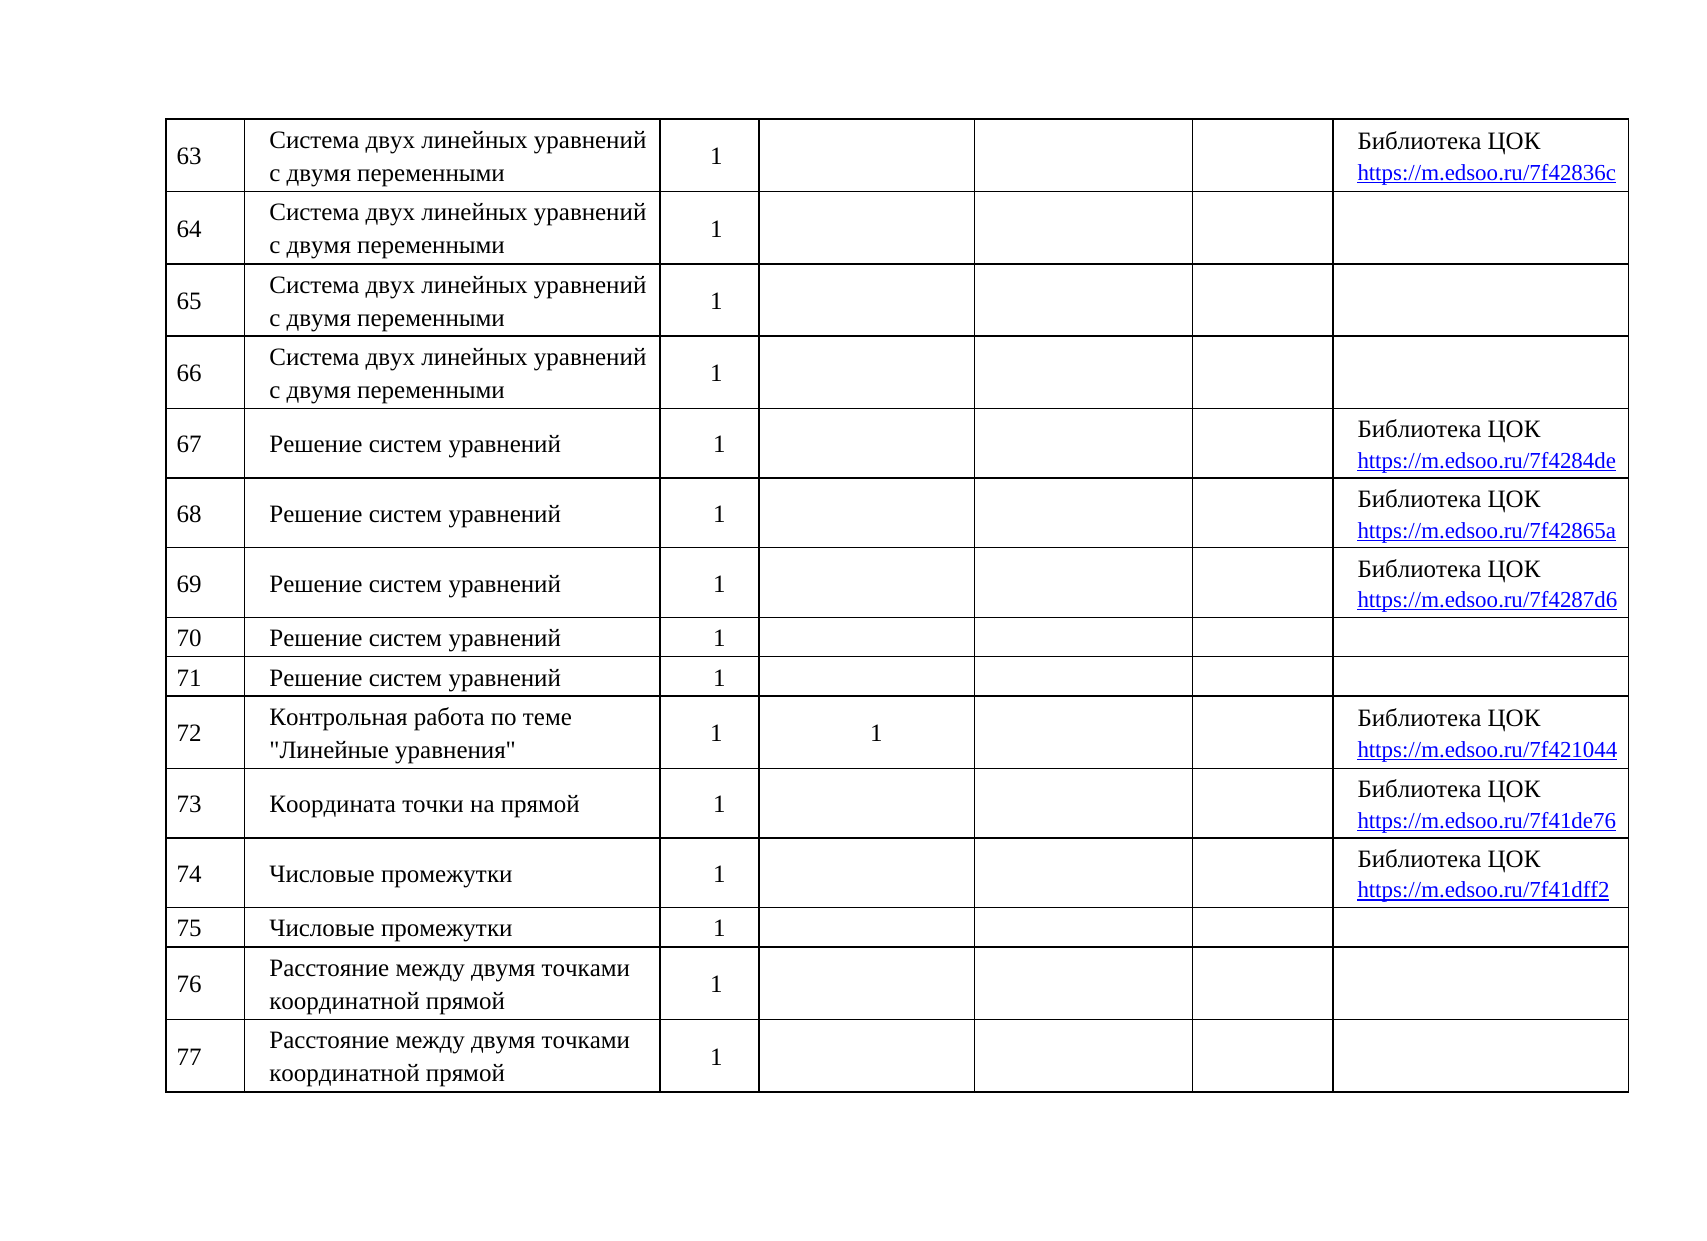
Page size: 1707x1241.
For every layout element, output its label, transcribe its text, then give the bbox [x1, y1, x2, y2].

table_cell Решение систем уравнений [245, 479, 659, 547]
table_cell 69 [167, 548, 244, 616]
table_cell [1193, 265, 1332, 335]
table_cell Координата точки на прямой [245, 769, 659, 837]
table_cell [1193, 548, 1332, 616]
table_cell [1193, 908, 1332, 946]
table_cell Система двух линейных уравнений с двумя переменными [245, 192, 659, 263]
table_cell [760, 618, 974, 656]
table_cell [975, 618, 1192, 656]
table_cell 1 [661, 908, 758, 946]
table_cell Контрольная работа по теме "Линейные уравнения" [245, 697, 659, 768]
table_cell Библиотека ЦОК https://m.edsoo.ru/7f42836c [1334, 120, 1628, 191]
table_cell [975, 839, 1192, 907]
table_cell [975, 409, 1192, 477]
table_cell [1193, 769, 1332, 837]
table_cell [760, 479, 974, 547]
table_cell [760, 120, 974, 191]
table_cell [975, 769, 1192, 837]
table_cell [1334, 657, 1628, 695]
table_cell [975, 1020, 1192, 1091]
table_cell Система двух линейных уравнений с двумя переменными [245, 120, 659, 191]
table_cell 1 [661, 409, 758, 477]
table_cell Библиотека ЦОК https://m.edsoo.ru/7f41de76 [1334, 769, 1628, 837]
table_cell 75 [167, 908, 244, 946]
table_cell Библиотека ЦОК https://m.edsoo.ru/7f421044 [1334, 697, 1628, 768]
table_cell Библиотека ЦОК https://m.edsoo.ru/7f4284de [1334, 409, 1628, 477]
table_cell 1 [661, 548, 758, 616]
table_cell 1 [661, 1020, 758, 1091]
table_cell 1 [661, 120, 758, 191]
table_cell [760, 657, 974, 695]
table_cell [975, 265, 1192, 335]
table_cell [1193, 697, 1332, 768]
table_cell Решение систем уравнений [245, 409, 659, 477]
table_cell Решение систем уравнений [245, 618, 659, 656]
table_cell Решение систем уравнений [245, 548, 659, 616]
table_cell 64 [167, 192, 244, 263]
table_cell [1193, 618, 1332, 656]
table_cell 1 [661, 192, 758, 263]
table_cell [1193, 409, 1332, 477]
table_cell [1334, 337, 1628, 408]
table_cell Библиотека ЦОК https://m.edsoo.ru/7f42865a [1334, 479, 1628, 547]
table_cell [760, 908, 974, 946]
table_cell 1 [661, 479, 758, 547]
table_cell [975, 337, 1192, 408]
table_cell [975, 697, 1192, 768]
table_cell [975, 548, 1192, 616]
table_cell [975, 908, 1192, 946]
table_cell Расстояние между двумя точками координатной прямой [245, 1020, 659, 1091]
table_cell 1 [661, 839, 758, 907]
table_cell 1 [661, 769, 758, 837]
table_cell [1193, 1020, 1332, 1091]
table_cell [760, 337, 974, 408]
table_cell [760, 769, 974, 837]
table_cell 76 [167, 948, 244, 1018]
table_cell [975, 192, 1192, 263]
table_cell [975, 120, 1192, 191]
table_cell [1193, 657, 1332, 695]
table_cell 72 [167, 697, 244, 768]
table_cell 1 [661, 337, 758, 408]
table_cell [975, 479, 1192, 547]
table_cell [760, 948, 974, 1018]
table_cell [760, 265, 974, 335]
table_cell 1 [661, 948, 758, 1018]
table_cell 1 [661, 697, 758, 768]
table_cell [1334, 618, 1628, 656]
table_cell [1193, 120, 1332, 191]
table_cell Числовые промежутки [245, 908, 659, 946]
table_cell Библиотека ЦОК https://m.edsoo.ru/7f4287d6 [1334, 548, 1628, 616]
table_cell [760, 1020, 974, 1091]
table_cell [1193, 479, 1332, 547]
table_cell [1334, 948, 1628, 1018]
table_cell 67 [167, 409, 244, 477]
table_cell [1334, 192, 1628, 263]
table_cell Расстояние между двумя точками координатной прямой [245, 948, 659, 1018]
table_cell 1 [661, 618, 758, 656]
table_cell Система двух линейных уравнений с двумя переменными [245, 265, 659, 335]
table_cell 73 [167, 769, 244, 837]
table_cell 1 [760, 697, 974, 768]
table_cell [1193, 948, 1332, 1018]
table_cell 70 [167, 618, 244, 656]
table_cell Решение систем уравнений [245, 657, 659, 695]
table_cell 77 [167, 1020, 244, 1091]
table_cell 1 [661, 657, 758, 695]
table_cell [760, 548, 974, 616]
table_cell 1 [661, 265, 758, 335]
table_cell [760, 409, 974, 477]
table_cell [1193, 337, 1332, 408]
table_cell 63 [167, 120, 244, 191]
table_cell Библиотека ЦОК https://m.edsoo.ru/7f41dff2 [1334, 839, 1628, 907]
table_cell 66 [167, 337, 244, 408]
table_cell 74 [167, 839, 244, 907]
table_cell [1334, 908, 1628, 946]
table_cell [1193, 839, 1332, 907]
table_cell 68 [167, 479, 244, 547]
table_cell [1193, 192, 1332, 263]
table_cell [975, 657, 1192, 695]
table_cell Система двух линейных уравнений с двумя переменными [245, 337, 659, 408]
table_cell [1334, 265, 1628, 335]
table_cell 71 [167, 657, 244, 695]
table_cell [975, 948, 1192, 1018]
table_cell [1334, 1020, 1628, 1091]
table_cell [760, 839, 974, 907]
table_cell [760, 192, 974, 263]
table_cell 65 [167, 265, 244, 335]
table_cell Числовые промежутки [245, 839, 659, 907]
